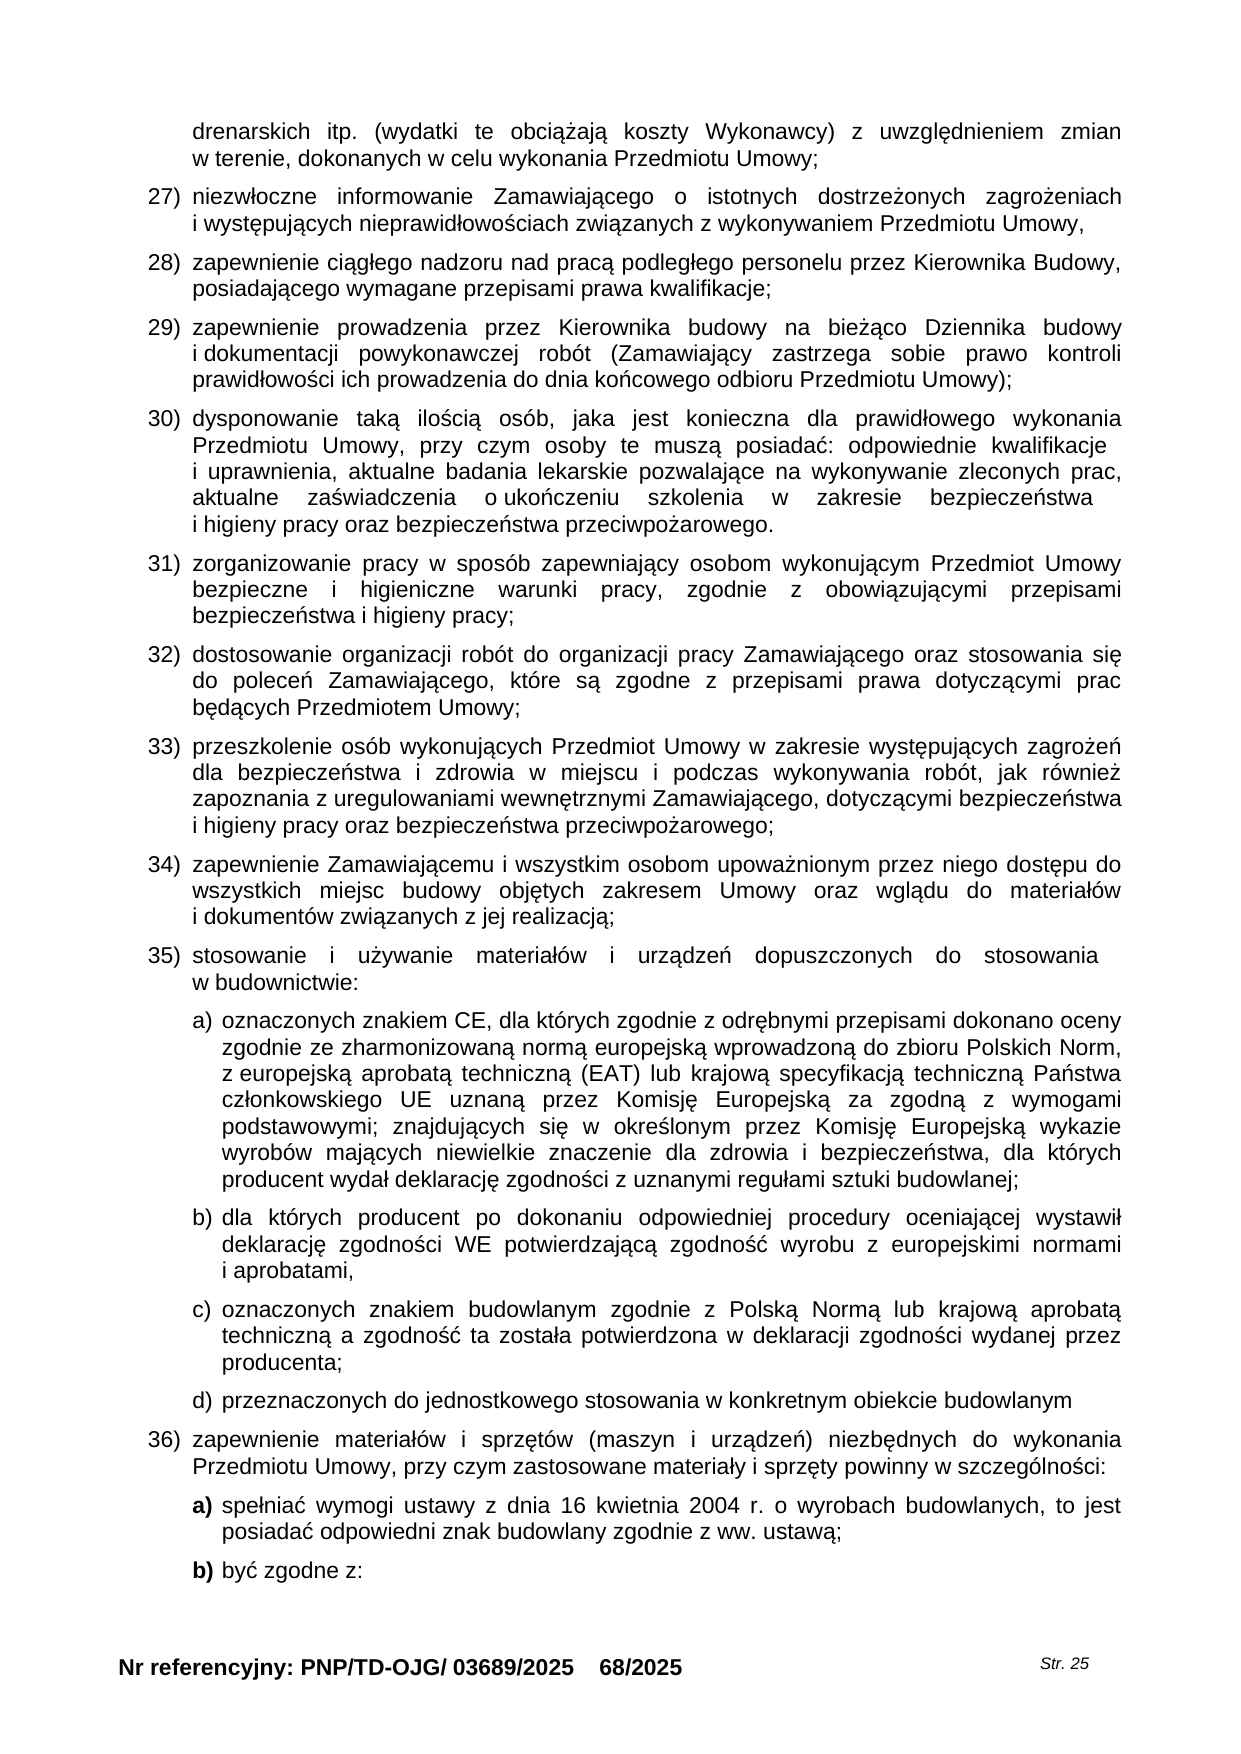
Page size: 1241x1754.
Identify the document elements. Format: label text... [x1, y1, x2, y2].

list spełniać wymogi ustawy z dnia 16 kwietnia 2004 r. o wyrobach budowlanych, to jest posiadać odpowiedni znak budowlany zgodnie z ww. ustawą; [192, 1492, 1122, 1544]
list dla których producent po dokonaniu odpowiedniej procedury oceniającej wystawił deklarację zgodności WE potwierdzającą zgodność wyrobu z europejskimi normami i aprobatami, [192, 1204, 1122, 1283]
list zapewnienie materiałów i sprzętów (maszyn i urządzeń) niezbędnych do wykonania Przedmiotu Umowy, przy czym zastosowane materiały i sprzęty powinny w szczególności: [148, 1426, 1122, 1479]
list zapewnienie prowadzenia przez Kierownika budowy na bieżąco Dziennika budowy i dokumentacji powykonawczej robót (Zamawiający zastrzega sobie prawo kontroli prawidłowości ich prowadzenia do dnia końcowego odbioru Przedmiotu Umowy); [148, 314, 1122, 393]
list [148, 118, 1122, 171]
list niezwłoczne informowanie Zamawiającego o istotnych dostrzeżonych zagrożeniach i występujących nieprawidłowościach związanych z wykonywaniem Przedmiotu Umowy, [148, 183, 1122, 236]
list przeznaczonych do jednostkowego stosowania w konkretnym obiekcie budowlanym [192, 1387, 1122, 1414]
list dostosowanie organizacji robót do organizacji pracy Zamawiającego oraz stosowania się do poleceń Zamawiającego, które są zgodne z przepisami prawa dotyczącymi prac będących Przedmiotem Umowy; [148, 641, 1122, 720]
list zorganizowanie pracy w sposób zapewniający osobom wykonującym Przedmiot Umowy bezpieczne i higieniczne warunki pracy, zgodnie z obowiązującymi przepisami bezpieczeństwa i higieny pracy; [148, 549, 1122, 629]
list być zgodne z: [192, 1557, 1122, 1583]
list oznaczonych znakiem budowlanym zgodnie z Polską Normą lub krajową aprobatą techniczną a zgodność ta została potwierdzona w deklaracji zgodności wydanej przez producenta; [192, 1296, 1122, 1375]
list zapewnienie Zamawiającemu i wszystkim osobom upoważnionym przez niego dostępu do wszystkich miejsc budowy objętych zakresem Umowy oraz wglądu do materiałów i dokumentów związanych z jej realizacją; [148, 851, 1122, 930]
list stosowanie i używanie materiałów i urządzeń dopuszczonych do stosowania w budownictwie: [148, 942, 1122, 995]
list zapewnienie ciągłego nadzoru nad pracą podległego personelu przez Kierownika Budowy, posiadającego wymagane przepisami prawa kwalifikacje; [148, 248, 1122, 301]
list przeszkolenie osób wykonujących Przedmiot Umowy w zakresie występujących zagrożeń dla bezpieczeństwa i zdrowia w miejscu i podczas wykonywania robót, jak również zapoznania z uregulowaniami wewnętrznymi Zamawiającego, dotyczącymi bezpieczeństwa i higieny pracy oraz bezpieczeństwa przeciwpożarowego; [148, 733, 1122, 838]
list dysponowanie taką ilością osób, jaka jest konieczna dla prawidłowego wykonania Przedmiotu Umowy, przy czym osoby te muszą posiadać: odpowiednie kwalifikacje i uprawnienia, aktualne badania lekarskie pozwalające na wykonywanie zleconych prac, aktualne zaświadczenia o ukończeniu szkolenia w zakresie bezpieczeństwa i higieny pracy oraz bezpieczeństwa przeciwpożarowego. [148, 405, 1122, 537]
list oznaczonych znakiem CE, dla których zgodnie z odrębnymi przepisami dokonano oceny zgodnie ze zharmonizowaną normą europejską wprowadzoną do zbioru Polskich Norm, z europejską aprobatą techniczną (EAT) lub krajową specyfikacją techniczną Państwa członkowskiego UE uznaną przez Komisję Europejską za zgodną z wymogami podstawowymi; znajdujących się w określonym przez Komisję Europejską wykazie wyrobów mających niewielkie znaczenie dla zdrowia i bezpieczeństwa, dla których producent wydał deklarację zgodności z uznanymi regułami sztuki budowlanej; [192, 1007, 1122, 1192]
